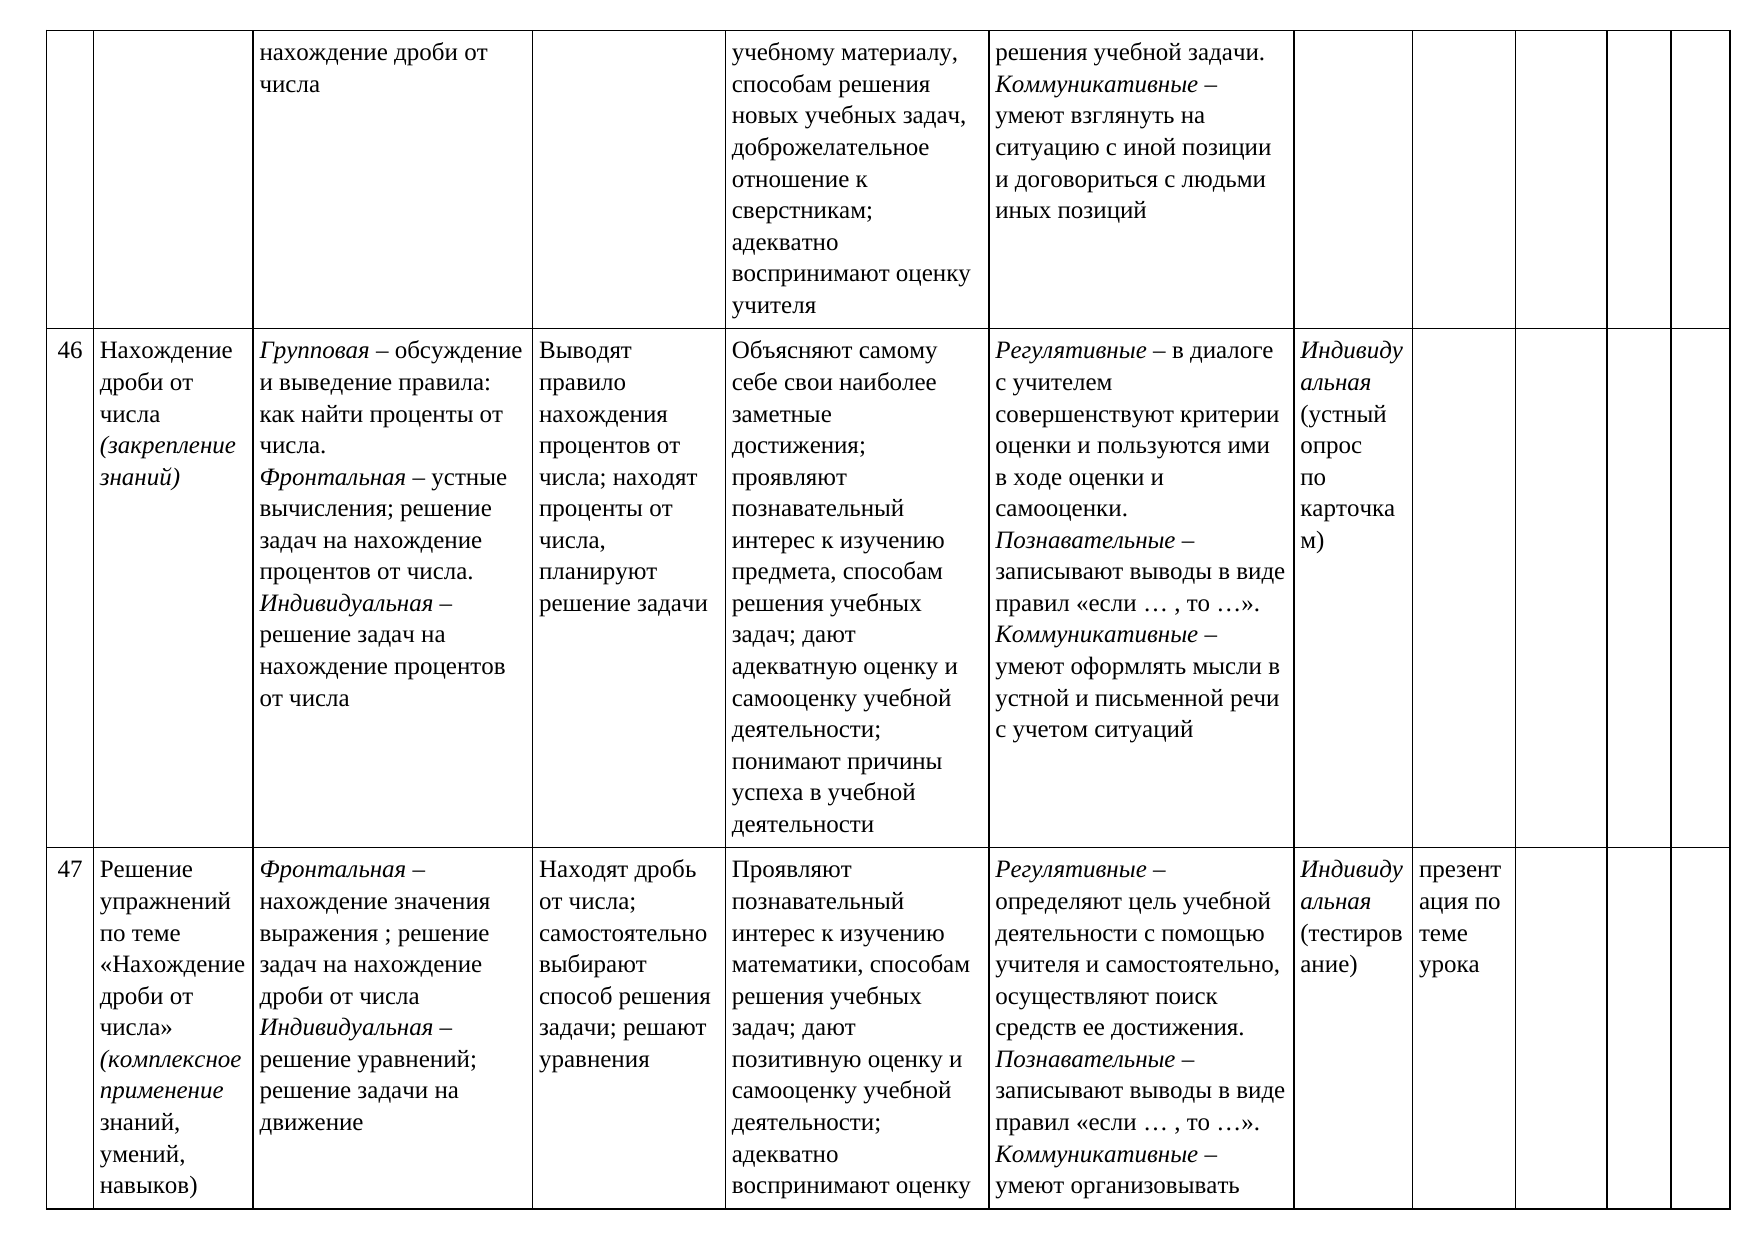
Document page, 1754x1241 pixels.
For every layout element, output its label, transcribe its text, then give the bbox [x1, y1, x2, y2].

table_cell Индивидуальная (устный опрос по карточкам) [1295, 329, 1412, 847]
table_cell [1672, 329, 1729, 847]
table_cell 45 [47, 31, 93, 328]
table_cell Объясняют самому себе свои наиболее заметные достижения; проявляют познавательный интерес к изучению предмета, способам решения учебных задач; дают адекватную оценку и самооценку учебной деятельности; понимают причины успеха в учебной деятельности [726, 329, 988, 847]
table_cell [1516, 329, 1606, 847]
table_cell 47 [47, 848, 93, 1208]
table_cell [533, 31, 725, 328]
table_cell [1413, 31, 1515, 328]
table_cell [1672, 31, 1729, 328]
table_cell [1413, 329, 1515, 847]
table_cell [1672, 848, 1729, 1208]
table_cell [990, 31, 1293, 328]
table_cell 46 [47, 329, 93, 847]
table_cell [1295, 848, 1412, 1208]
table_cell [533, 848, 725, 1208]
table_cell Выводят правило нахождения процентов от числа; находят проценты от числа, планируют решение задачи [533, 329, 725, 847]
table_cell Групповая – обсуждение и выведение правила: как найти проценты от числа. Фронтальная – устные вычисления; решение задач на нахождение процентов от числа. Индивидуальная – решение задач на нахождение процентов от числа [254, 329, 532, 847]
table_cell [726, 31, 988, 328]
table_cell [726, 848, 988, 1208]
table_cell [1516, 31, 1606, 328]
table_cell [1516, 848, 1606, 1208]
table_cell Нахождение дроби от числа (закрепление знаний) [94, 329, 252, 847]
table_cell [254, 31, 532, 328]
table_cell Регулятивные – в диалоге с учителем совершенствуют критерии оценки и пользуются ими в ходе оценки и самооценки. Познавательные – записывают выводы в виде правил «если … , то …». Коммуникативные – умеют оформлять мысли в устной и письменной речи с учетом ситуаций [990, 329, 1293, 847]
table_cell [94, 848, 252, 1208]
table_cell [254, 848, 532, 1208]
table_cell [1608, 848, 1670, 1208]
table_cell [1608, 329, 1670, 847]
table_cell [1608, 31, 1670, 328]
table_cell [1295, 31, 1412, 328]
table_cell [94, 31, 252, 328]
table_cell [1413, 848, 1515, 1208]
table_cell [990, 848, 1293, 1208]
